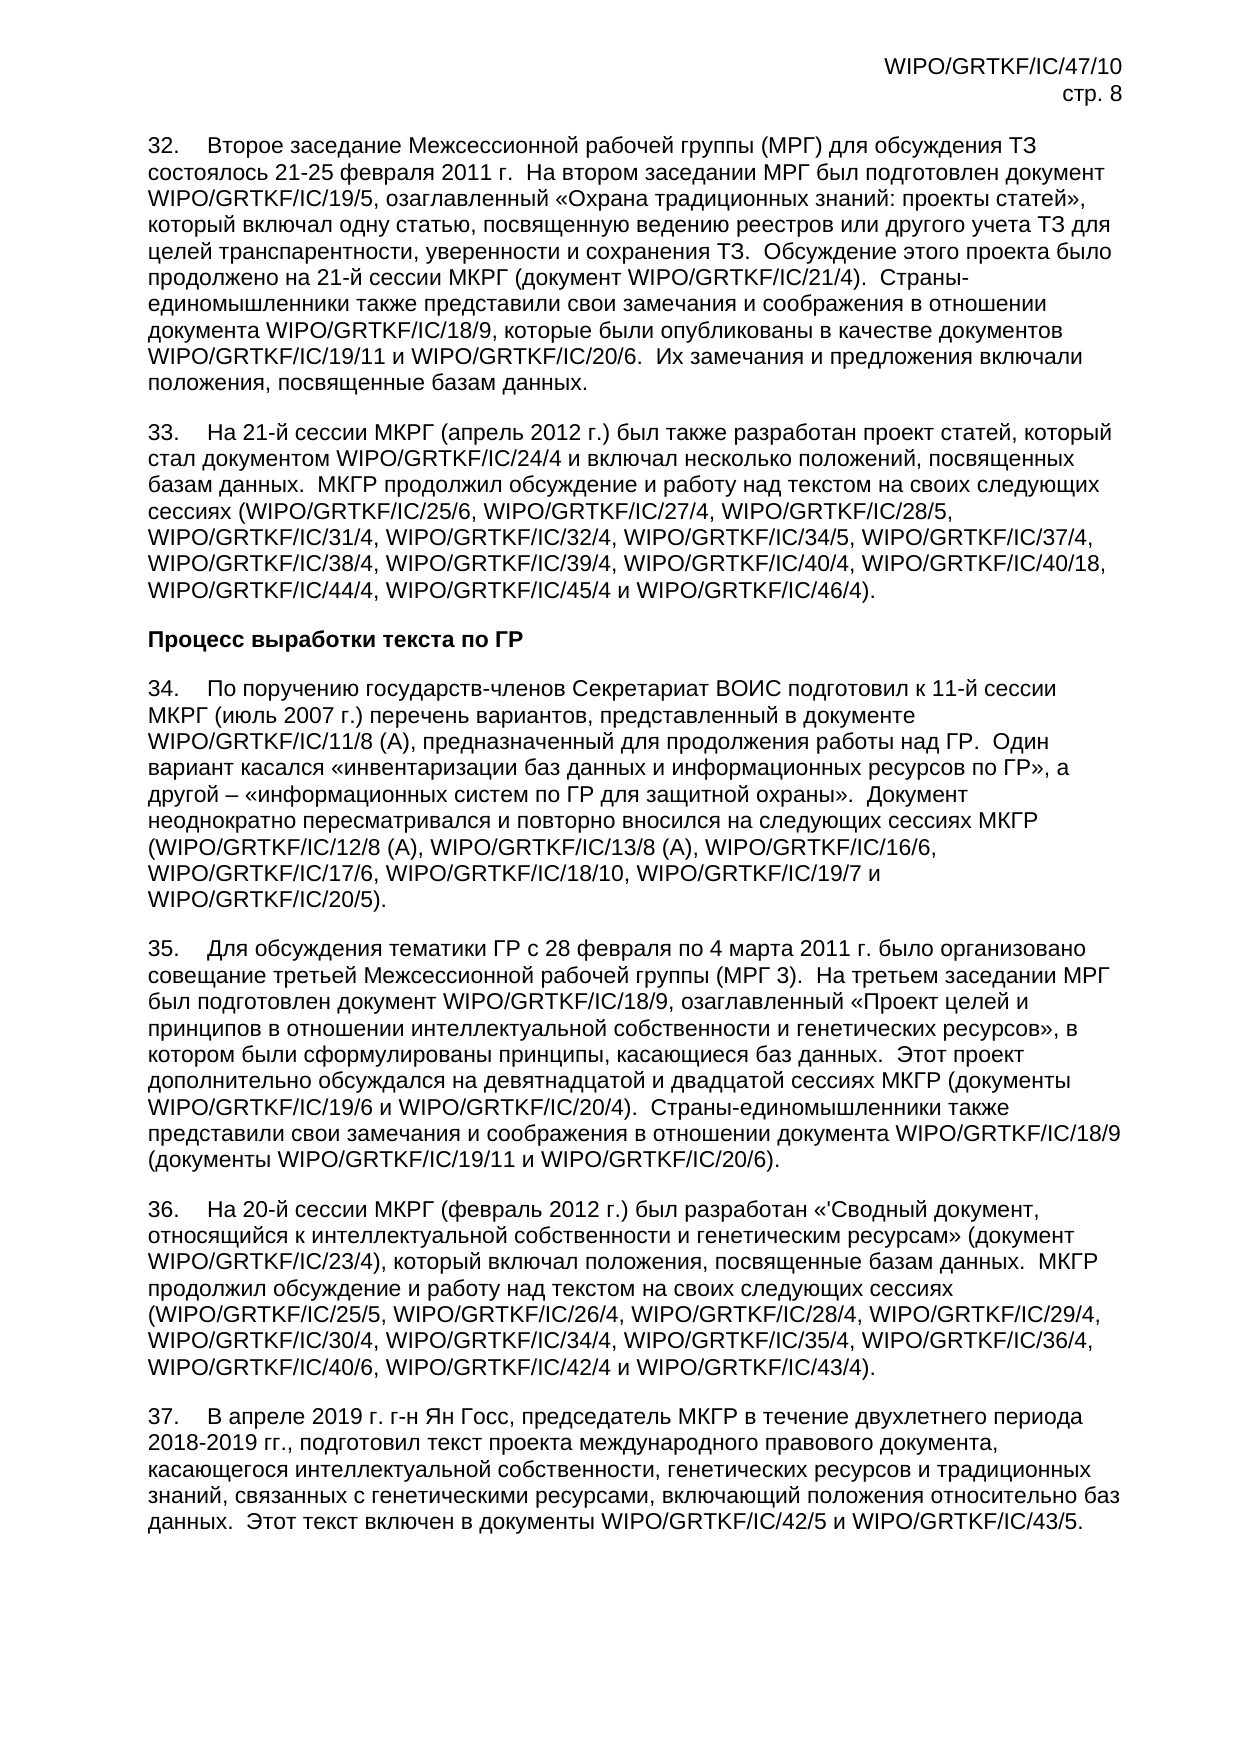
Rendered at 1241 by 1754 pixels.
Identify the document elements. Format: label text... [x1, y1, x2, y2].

text В апреле 2019 г. г-н Ян Госс, председатель МКГР в течение двухлетнего периода 2018-2019 гг., подготовил текст проекта международного правового документа, касающегося интеллектуальной собственности, генетических ресурсов и традиционных знаний, связанных с генетическими ресурсами, включающий положения относительно баз данных. Этот текст включен в документы WIPO/GRTKF/IC/42/5 и WIPO/GRTKF/IC/43/5. [148, 1403, 1122, 1535]
text Процесс выработки текста по ГР [148, 626, 1122, 652]
text Для обсуждения тематики ГР с 28 февраля по 4 марта 2011 г. было организовано совещание третьей Межсессионной рабочей группы (МРГ 3). На третьем заседании МРГ был подготовлен документ WIPO/GRTKF/IC/18/9, озаглавленный «Проект целей и принципов в отношении интеллектуальной собственности и генетических ресурсов», в котором были сформулированы принципы, касающиеся баз данных. Этот проект дополнительно обсуждался на девятнадцатой и двадцатой сессиях МКГР (документы WIPO/GRTKF/IC/19/6 и WIPO/GRTKF/IC/20/4). Страны-единомышленники также представили свои замечания и соображения в отношении документа WIPO/GRTKF/IC/18/9 (документы WIPO/GRTKF/IC/19/11 и WIPO/GRTKF/IC/20/6). [148, 935, 1122, 1173]
text По поручению государств-членов Секретариат ВОИС подготовил к 11-й сессии МКРГ (июль 2007 г.) перечень вариантов, представленный в документе WIPO/GRTKF/IC/11/8 (A), предназначенный для продолжения работы над ГР. Один вариант касался «инвентаризации баз данных и информационных ресурсов по ГР», а другой – «информационных систем по ГР для защитной охраны». Документ неоднократно пересматривался и повторно вносился на следующих сессиях МКГР (WIPO/GRTKF/IC/12/8 (A), WIPO/GRTKF/IC/13/8 (A), WIPO/GRTKF/IC/16/6, WIPO/GRTKF/IC/17/6, WIPO/GRTKF/IC/18/10, WIPO/GRTKF/IC/19/7 и WIPO/GRTKF/IC/20/5). [148, 675, 1122, 912]
text На 21-й сессии МКРГ (апрель 2012 г.) был также разработан проект статей, который стал документом WIPO/GRTKF/IC/24/4 и включал несколько положений, посвященных базам данных. МКГР продолжил обсуждение и работу над текстом на своих следующих сессиях (WIPO/GRTKF/IC/25/6, WIPO/GRTKF/IC/27/4, WIPO/GRTKF/IC/28/5, WIPO/GRTKF/IC/31/4, WIPO/GRTKF/IC/32/4, WIPO/GRTKF/IC/34/5, WIPO/GRTKF/IC/37/4, WIPO/GRTKF/IC/38/4, WIPO/GRTKF/IC/39/4, WIPO/GRTKF/IC/40/4, WIPO/GRTKF/IC/40/18, WIPO/GRTKF/IC/44/4, WIPO/GRTKF/IC/45/4 и WIPO/GRTKF/IC/46/4). [148, 419, 1122, 603]
text На 20-й сессии МКРГ (февраль 2012 г.) был разработан «'Сводный документ, относящийся к интеллектуальной собственности и генетическим ресурсам» (документ WIPO/GRTKF/IC/23/4), который включал положения, посвященные базам данных. МКГР продолжил обсуждение и работу над текстом на своих следующих сессиях (WIPO/GRTKF/IC/25/5, WIPO/GRTKF/IC/26/4, WIPO/GRTKF/IC/28/4, WIPO/GRTKF/IC/29/4, WIPO/GRTKF/IC/30/4, WIPO/GRTKF/IC/34/4, WIPO/GRTKF/IC/35/4, WIPO/GRTKF/IC/36/4, WIPO/GRTKF/IC/40/6, WIPO/GRTKF/IC/42/4 и WIPO/GRTKF/IC/43/4). [148, 1196, 1122, 1380]
text Второе заседание Межсессионной рабочей группы (МРГ) для обсуждения ТЗ состоялось 21-25 февраля 2011 г. На втором заседании МРГ был подготовлен документ WIPO/GRTKF/IC/19/5, озаглавленный «Охрана традиционных знаний: проекты статей», который включал одну статью, посвященную ведению реестров или другого учета ТЗ для целей транспарентности, уверенности и сохранения ТЗ. Обсуждение этого проекта было продолжено на 21-й сессии МКРГ (документ WIPO/GRTKF/IC/21/4). Страны-единомышленники также представили свои замечания и соображения в отношении документа WIPO/GRTKF/IC/18/9, которые были опубликованы в качестве документов WIPO/GRTKF/IC/19/11 и WIPO/GRTKF/IC/20/6. Их замечания и предложения включали положения, посвященные базам данных. [148, 132, 1122, 396]
